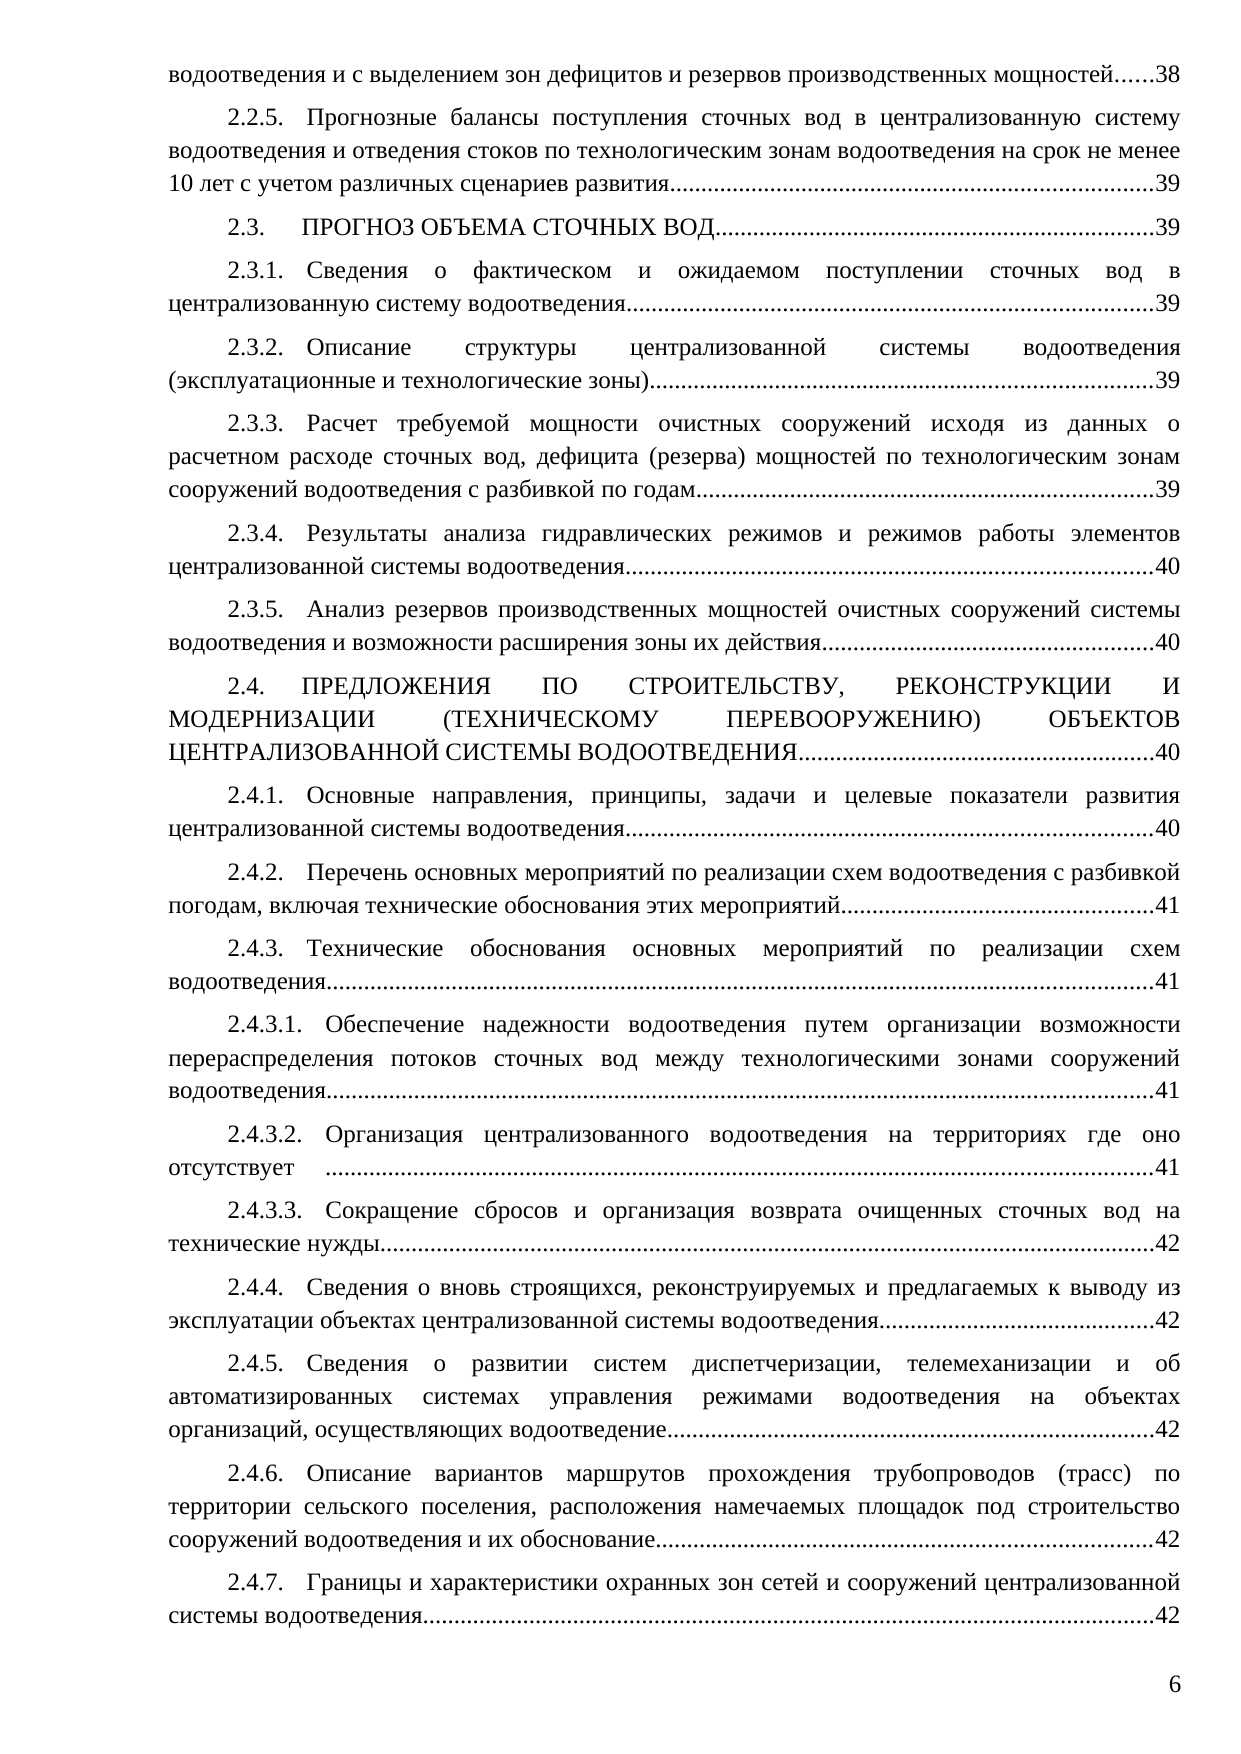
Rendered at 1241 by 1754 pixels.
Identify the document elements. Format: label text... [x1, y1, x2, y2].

text 2.4.3. Технические обоснования основных мероприятий по реализации схем водоотведения 41 [168, 933, 1181, 995]
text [168, 59, 1181, 88]
text 2.4.2. Перечень основных мероприятий по реализации схем водоотведения с разбивкой погодам, включая технические обоснования этих мероприятий 41 [168, 857, 1181, 918]
text 2.4.1. Основные направления, принципы, задачи и целевые показатели развития централизованной системы водоотведения 40 [168, 780, 1181, 842]
text 2.3.2. Описание структуры централизованной системы водоотведения (эксплуатационные и технологические зоны) 39 [168, 332, 1181, 394]
text 2.3.5. Анализ резервов производственных мощностей очистных сооружений системы водоотведения и возможности расширения зоны их действия 40 [168, 594, 1181, 656]
text 2.4.7. Границы и характеристики охранных зон сетей и сооружений централизованной системы водоотведения 42 [168, 1567, 1181, 1629]
text 2.4.5. Сведения о развитии систем диспетчеризации, телемеханизации и об автоматизированных системах управления режимами водоотведения на объектах организаций, осуществляющих водоотведение 42 [168, 1348, 1181, 1443]
text 2.4.3.1. Обеспечение надежности водоотведения путем организации возможности перераспределения потоков сточных вод между технологическими зонами сооружений водоотведения 41 [168, 1009, 1181, 1104]
text 2.4.6. Описание вариантов маршрутов прохождения трубопроводов (трасс) по территории сельского поселения, расположения намечаемых площадок под строительство сооружений водоотведения и их обоснование 42 [168, 1458, 1181, 1553]
text 2.3.4. Результаты анализа гидравлических режимов и режимов работы элементов централизованной системы водоотведения 40 [168, 518, 1181, 579]
text 2.2.5. Прогнозные балансы поступления сточных вод в централизованную систему водоотведения и отведения стоков по технологическим зонам водоотведения на срок не менее 10 лет с учетом различных сценариев развития 39 [168, 102, 1181, 197]
text 2.4.4. Сведения о вновь строящихся, реконструируемых и предлагаемых к выводу из эксплуатации объектах централизованной системы водоотведения 42 [168, 1272, 1181, 1334]
text 2.4.3.3. Сокращение сбросов и организация возврата очищенных сточных вод на технические нужды 42 [168, 1196, 1181, 1257]
text 2.4. ПРЕДЛОЖЕНИЯ ПО СТРОИТЕЛЬСТВУ, РЕКОНСТРУКЦИИ И МОДЕРНИЗАЦИИ (ТЕХНИЧЕСКОМУ ПЕРЕВООРУЖЕНИЮ) ОБЪЕКТОВ ЦЕНТРАЛИЗОВАННОЙ СИСТЕМЫ ВОДООТВЕДЕНИЯ 40 [168, 671, 1181, 766]
text 2.3. ПРОГНОЗ ОБЪЕМА СТОЧНЫХ ВОД 39 [168, 212, 1181, 241]
text 2.3.3. Расчет требуемой мощности очистных сооружений исходя из данных о расчетном расходе сточных вод, дефицита (резерва) мощностей по технологическим зонам сооружений водоотведения с разбивкой по годам 39 [168, 408, 1181, 503]
text 2.4.3.2. Организация централизованного водоотведения на территориях где оно отсутствует 41 [168, 1119, 1181, 1181]
text 2.3.1. Сведения о фактическом и ожидаемом поступлении сточных вод в централизованную систему водоотведения 39 [168, 255, 1181, 317]
